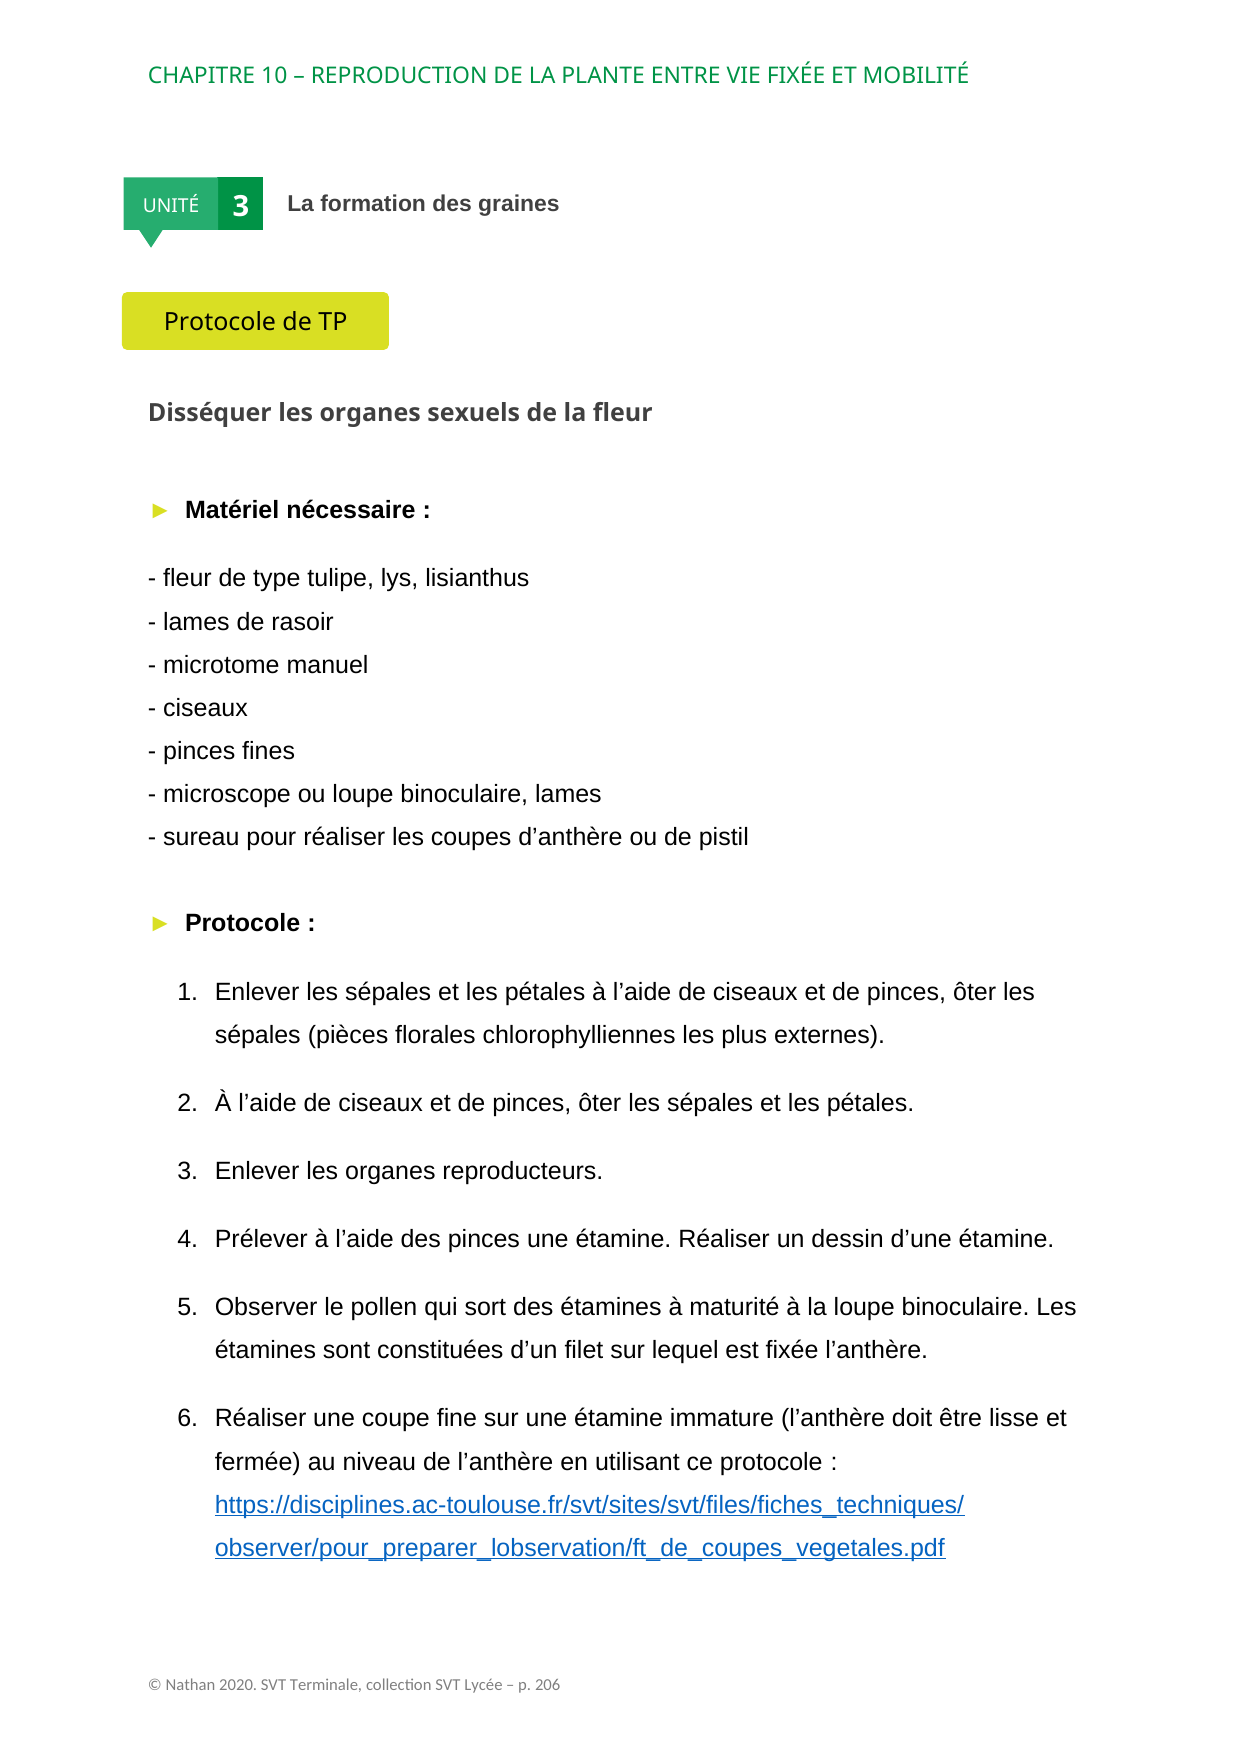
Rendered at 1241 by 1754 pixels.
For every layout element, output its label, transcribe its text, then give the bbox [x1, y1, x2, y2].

text Disséquer les organes sexuels de la fleur [148, 235, 1093, 429]
text - ciseaux [148, 693, 1093, 722]
list À l’aide de ciseaux et de pinces, ôter les sépales et les pétales. [177, 1088, 1093, 1117]
list Enlever les sépales et les pétales à l’aide de ciseaux et de pinces, ôter les sépales (pièces florales chlorophylliennes les plus externes). [177, 977, 1093, 1048]
text Matériel nécessaire : [148, 495, 1093, 524]
text - microscope ou loupe binoculaire, lames [148, 779, 1093, 808]
list Observer le pollen qui sort des étamines à maturité à la loupe binoculaire. Les étamines sont constituées d’un filet sur lequel est fixée l’anthère. [177, 1292, 1093, 1364]
list Réaliser une coupe fine sur une étamine immature (l’anthère doit être lisse et fermée) au niveau de l’anthère en utilisant ce protocole : https://disciplines.ac-toulouse.fr/svt/sites/svt/files/fiches_techniques/ observer/pour_preparer_lobservation/ft_de_coupes_vegetales.pdf [177, 1403, 1093, 1562]
list Prélever à l’aide des pinces une étamine. Réaliser un dessin d’une étamine. [177, 1224, 1093, 1253]
text - microtome manuel [148, 650, 1093, 678]
text La formation des graines [148, 190, 1093, 216]
text - pinces fines [148, 736, 1093, 765]
text Protocole : [148, 908, 1093, 937]
text - fleur de type tulipe, lys, lisianthus [148, 563, 1093, 592]
text - lames de rasoir [148, 607, 1093, 635]
text - sureau pour réaliser les coupes d’anthère ou de pistil [148, 822, 1093, 851]
list Enlever les organes reproducteurs. [177, 1156, 1093, 1185]
